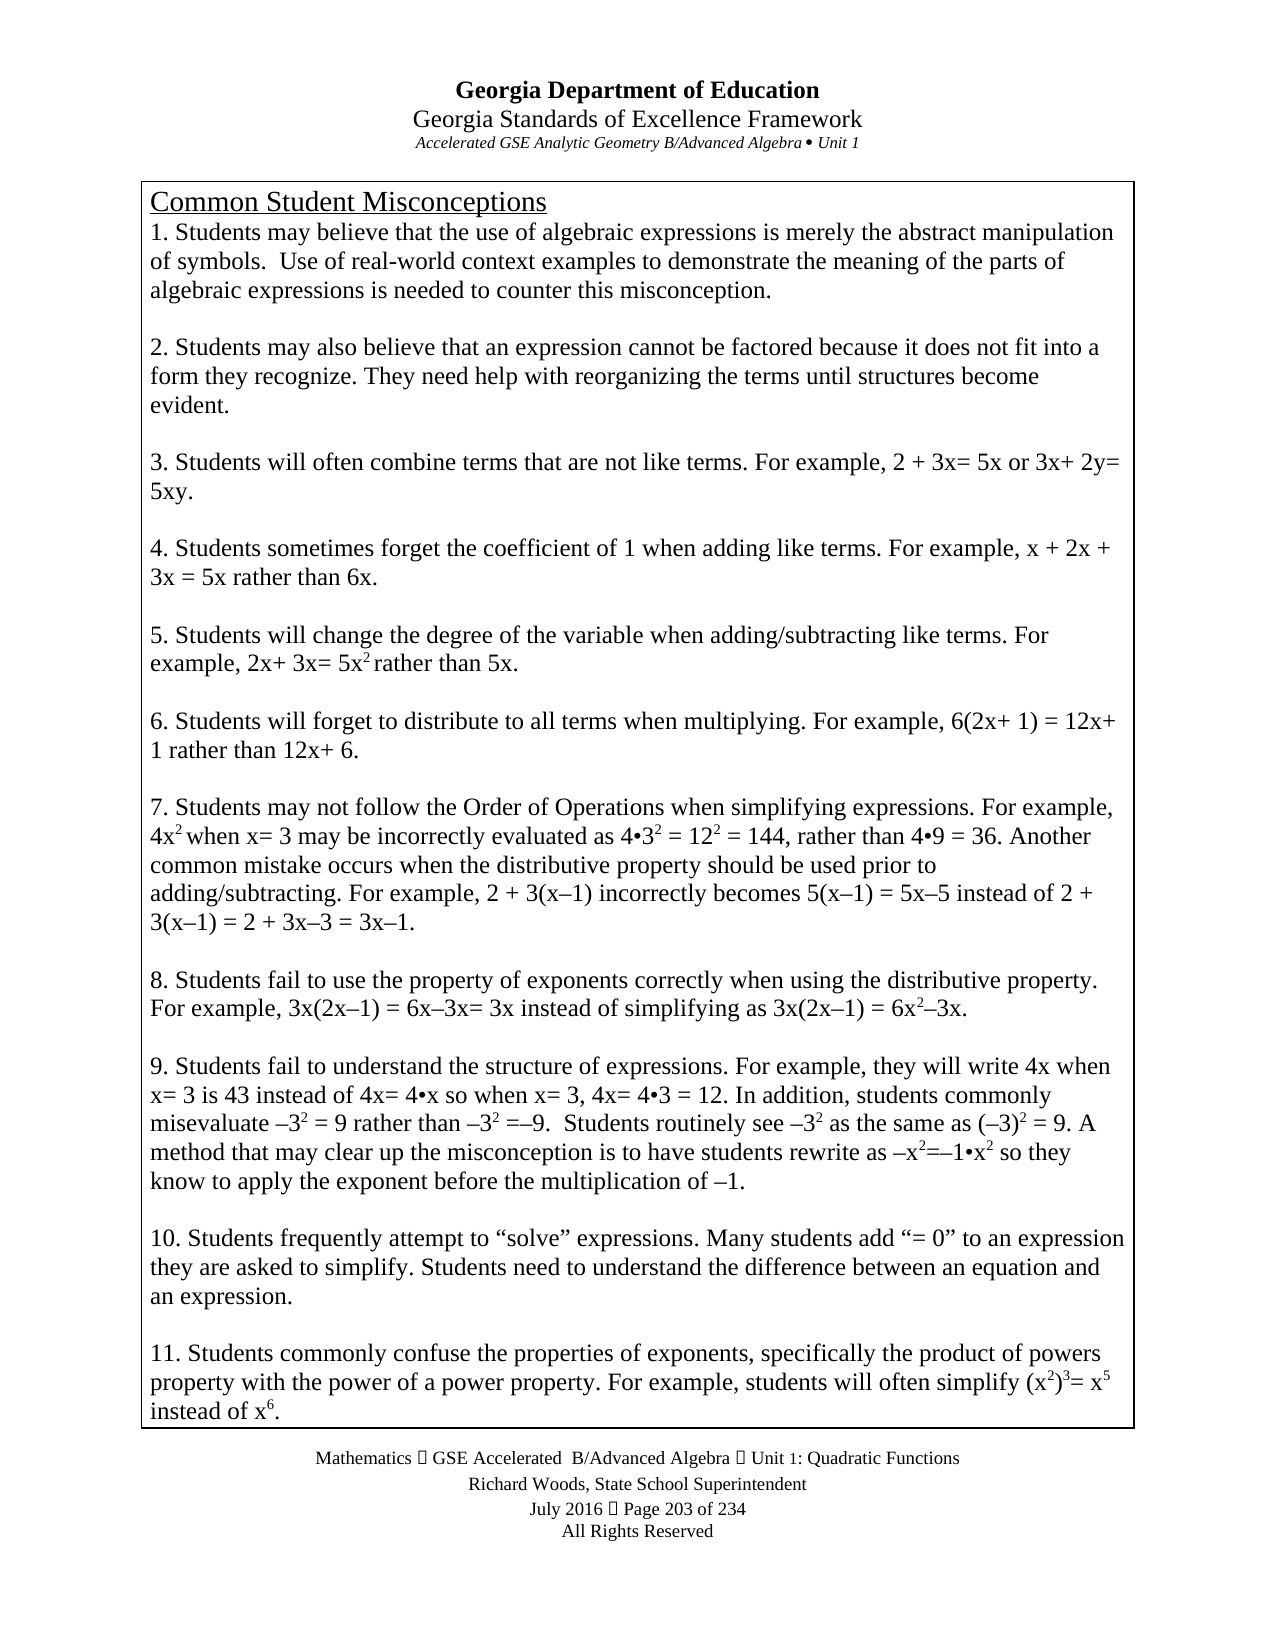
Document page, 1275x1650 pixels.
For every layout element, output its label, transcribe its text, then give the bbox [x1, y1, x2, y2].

text 8. Students fail to use the property of exponents correctly when using the distributive property. For example, 3x(2x–1) = 6x–3x= 3x instead of simplifying as 3x(2x–1) = 6x2–3x. [150, 965, 1125, 1022]
text 4. Students sometimes forget the coefficient of 1 when adding like terms. For example, x + 2x + 3x = 5x rather than 6x. [150, 533, 1125, 591]
text Common Student Misconceptions [142, 182, 1133, 217]
text 3. Students will often combine terms that are not like terms. For example, 2 + 3x= 5x or 3x+ 2y= 5xy. [150, 447, 1125, 505]
text 2. Students may also believe that an expression cannot be factored because it does not fit into a form they recognize. They need help with reorganizing the terms until structures become evident. [150, 332, 1125, 418]
text 11. Students commonly confuse the properties of exponents, specifically the product of powers property with the power of a power property. For example, students will often simplify (x2)3= x5 instead of x6. [142, 1335, 1133, 1427]
text 7. Students may not follow the Order of Operations when simplifying expressions. For example, 4x2 when x= 3 may be incorrectly evaluated as 4•32 = 122 = 144, rather than 4•9 = 36. Another common mistake occurs when the distributive property should be used prior to adding/subtracting. For example, 2 + 3(x–1) incorrectly becomes 5(x–1) = 5x–5 instead of 2 + 3(x–1) = 2 + 3x–3 = 3x–1. [150, 792, 1125, 936]
text 5. Students will change the degree of the variable when adding/subtracting like terms. For example, 2x+ 3x= 5x2 rather than 5x. [150, 620, 1125, 677]
text 1. Students may believe that the use of algebraic expressions is merely the abstract manipulation of symbols. Use of real-world context examples to demonstrate the meaning of the parts of algebraic expressions is needed to counter this misconception. [150, 217, 1125, 303]
text 9. Students fail to understand the structure of expressions. For example, they will write 4x when x= 3 is 43 instead of 4x= 4•x so when x= 3, 4x= 4•3 = 12. In addition, students commonly misevaluate –32 = 9 rather than –32 =–9. Students routinely see –32 as the same as (–3)2 = 9. A method that may clear up the misconception is to have students rewrite as –x2=–1•x2 so they know to apply the exponent before the multiplication of –1. [150, 1051, 1125, 1195]
text 10. Students frequently attempt to “solve” expressions. Many students add “= 0” to an expression they are asked to simplify. Students need to understand the difference between an equation and an expression. [150, 1223, 1125, 1310]
text 6. Students will forget to distribute to all terms when multiplying. For example, 6(2x+ 1) = 12x+ 1 rather than 12x+ 6. [150, 706, 1125, 763]
